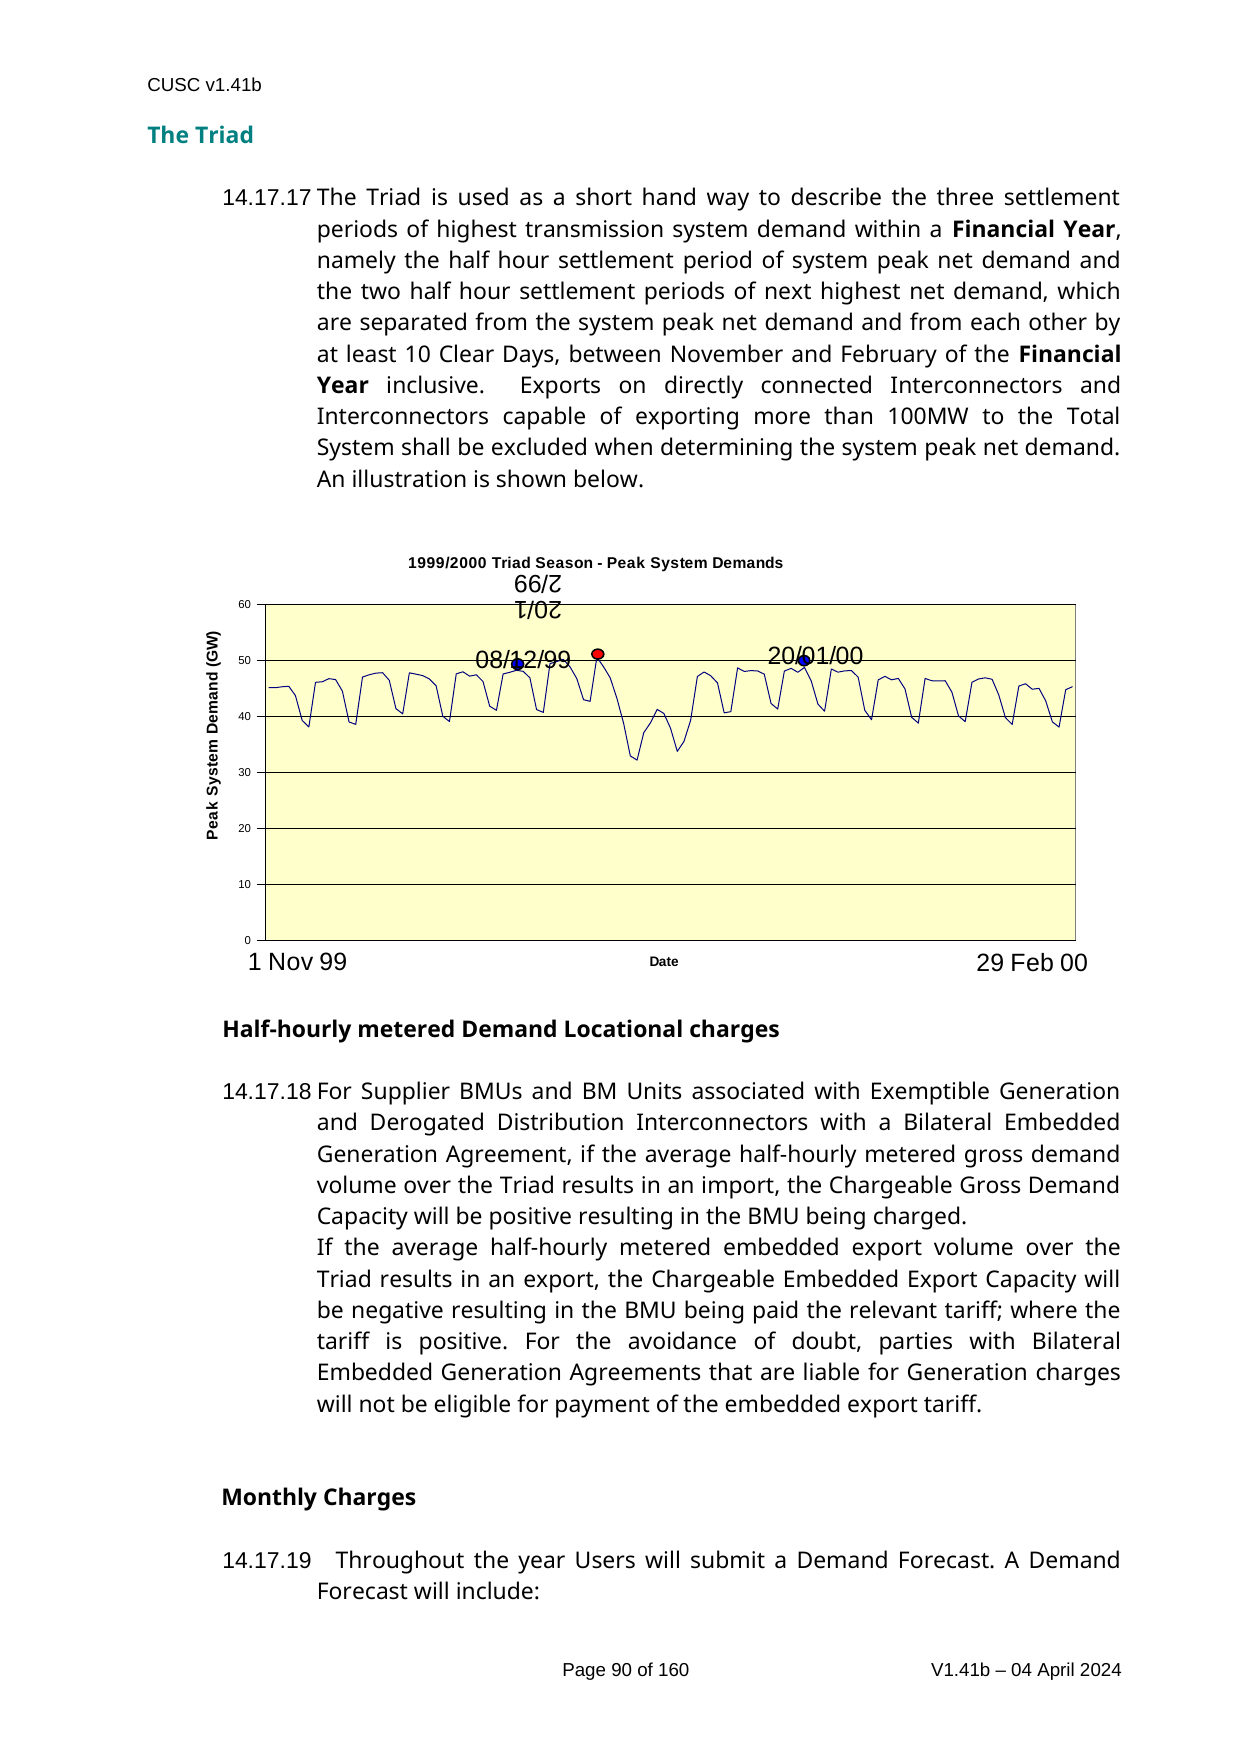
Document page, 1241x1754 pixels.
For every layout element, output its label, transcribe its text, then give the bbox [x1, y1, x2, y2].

text Half-hourly metered Demand Locational charges [147, 1013, 1121, 1044]
subtitle The Triad [147, 119, 1121, 150]
text If the average half-hourly metered embedded export volume over the Triad results in an export, the Chargeable Embedded Export Capacity will be negative resulting in the BMU being paid the relevant tariff; where the tariff is positive. For the avoidance of doubt, parties with Bilateral Embedded Generation Agreements that are liable for Generation charges will not be eligible for payment of the embedded export tariff. [317, 1231, 1121, 1419]
list Throughout the year Users will submit a Demand Forecast. A Demand Forecast will include: [222, 1544, 1121, 1606]
list For Supplier BMUs and BM Units associated with Exemptible Generation and Derogated Distribution Interconnectors with a Bilateral Embedded Generation Agreement, if the average half-hourly metered gross demand volume over the Triad results in an import, the Chargeable Gross Demand Capacity will be positive resulting in the BMU being charged. [222, 1075, 1121, 1231]
list The Triad is used as a short hand way to describe the three settlement periods of highest transmission system demand within a Financial Year, namely the half hour settlement period of system peak net demand and the two half hour settlement periods of next highest net demand, which are separated from the system peak net demand and from each other by at least 10 Clear Days, between November and February of the Financial Year inclusive. Exports on directly connected Interconnectors and Interconnectors capable of exporting more than 100MW to the Total System shall be excluded when determining the system peak net demand. An illustration is shown below. [222, 181, 1121, 494]
text Monthly Charges [147, 1481, 1121, 1513]
